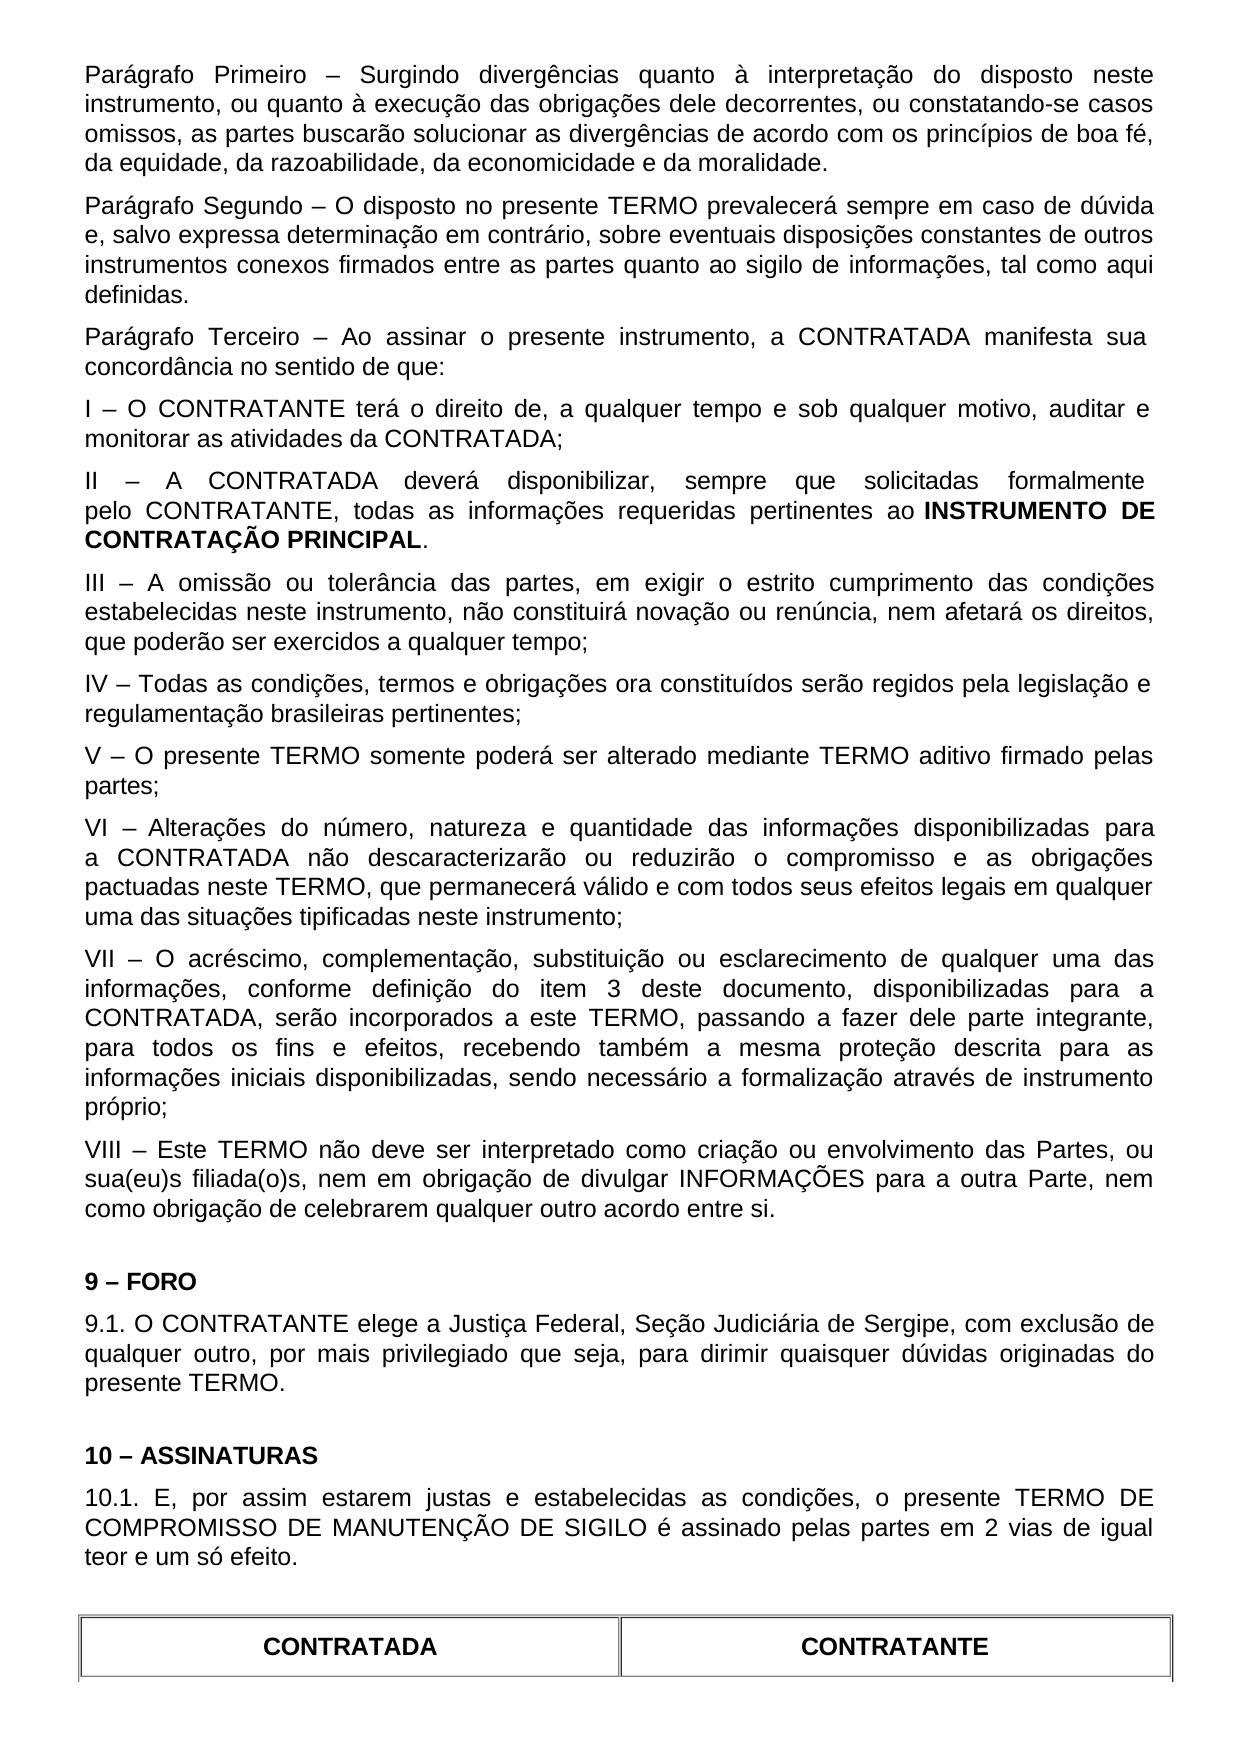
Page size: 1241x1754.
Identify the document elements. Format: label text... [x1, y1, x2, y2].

list – O CONTRATANTE terá o direito de, a qualquer tempo e sob qualquer motivo, auditar e monitorar as atividades da CONTRATADA; [84, 394, 1153, 452]
list – O acréscimo, complementação, substituição ou esclarecimento de qualquer uma das informações, conforme definição do item 3 deste documento, disponibilizadas para a CONTRATADA, serão incorporados a este TERMO, passando a fazer dele parte integrante, para todos os fins e efeitos, recebendo também a mesma proteção descrita para as informações iniciais disponibilizadas, sendo necessário a formalização através de instrumento próprio; [84, 944, 1156, 1121]
list O CONTRATANTE elege a Justiça Federal, Seção Judiciária de Sergipe, com exclusão de qualquer outro, por mais privilegiado que seja, para dirimir quaisquer dúvidas originadas do presente TERMO. [84, 1309, 1156, 1397]
list – A CONTRATADA deverá disponibilizar, sempre que solicitadas formalmente pelo CONTRATANTE, todas as informações requeridas pertinentes ao INSTRUMENTO DE CONTRATAÇÃO PRINCIPAL. [84, 466, 1155, 554]
subtitle – FORO [84, 1266, 1184, 1295]
list – Este TERMO não deve ser interpretado como criação ou envolvimento das Partes, ou sua(eu)s filiada(o)s, nem em obrigação de divulgar INFORMAÇÕES para a outra Parte, nem como obrigação de celebrarem qualquer outro acordo entre si. [84, 1135, 1155, 1223]
text Parágrafo Primeiro – Surgindo divergências quanto à interpretação do disposto neste instrumento, ou quanto à execução das obrigações dele decorrentes, ou constatando-se casos omissos, as partes buscarão solucionar as divergências de acordo com os princípios de boa fé, da equidade, da razoabilidade, da economicidade e da moralidade. [84, 60, 1156, 177]
list E, por assim estarem justas e estabelecidas as condições, o presente TERMO DE COMPROMISSO DE MANUTENÇÃO DE SIGILO é assinado pelas partes em 2 vias de igual teor e um só efeito. [84, 1483, 1155, 1571]
list – O presente TERMO somente poderá ser alterado mediante TERMO aditivo firmado pelas partes; [84, 741, 1156, 799]
text Parágrafo Segundo – O disposto no presente TERMO prevalecerá sempre em caso de dúvida e, salvo expressa determinação em contrário, sobre eventuais disposições constantes de outros instrumentos conexos firmados entre as partes quanto ao sigilo de informações, tal como aqui definidas. [84, 191, 1156, 308]
subtitle – ASSINATURAS [84, 1441, 1184, 1469]
list – Todas as condições, termos e obrigações ora constituídos serão regidos pela legislação e regulamentação brasileiras pertinentes; [84, 669, 1152, 727]
list – A omissão ou tolerância das partes, em exigir o estrito cumprimento das condições estabelecidas neste instrumento, não constituirá novação ou renúncia, nem afetará os direitos, que poderão ser exercidos a qualquer tempo; [84, 568, 1156, 656]
list – Alterações do número, natureza e quantidade das informações disponibilizadas para a CONTRATADA não descaracterizarão ou reduzirão o compromisso e as obrigações pactuadas neste TERMO, que permanecerá válido e com todos seus efeitos legais em qualquer uma das situações tipificadas neste instrumento; [84, 813, 1155, 930]
text Parágrafo Terceiro – Ao assinar o presente instrumento, a CONTRATADA manifesta sua concordância no sentido de que: [84, 322, 1149, 381]
